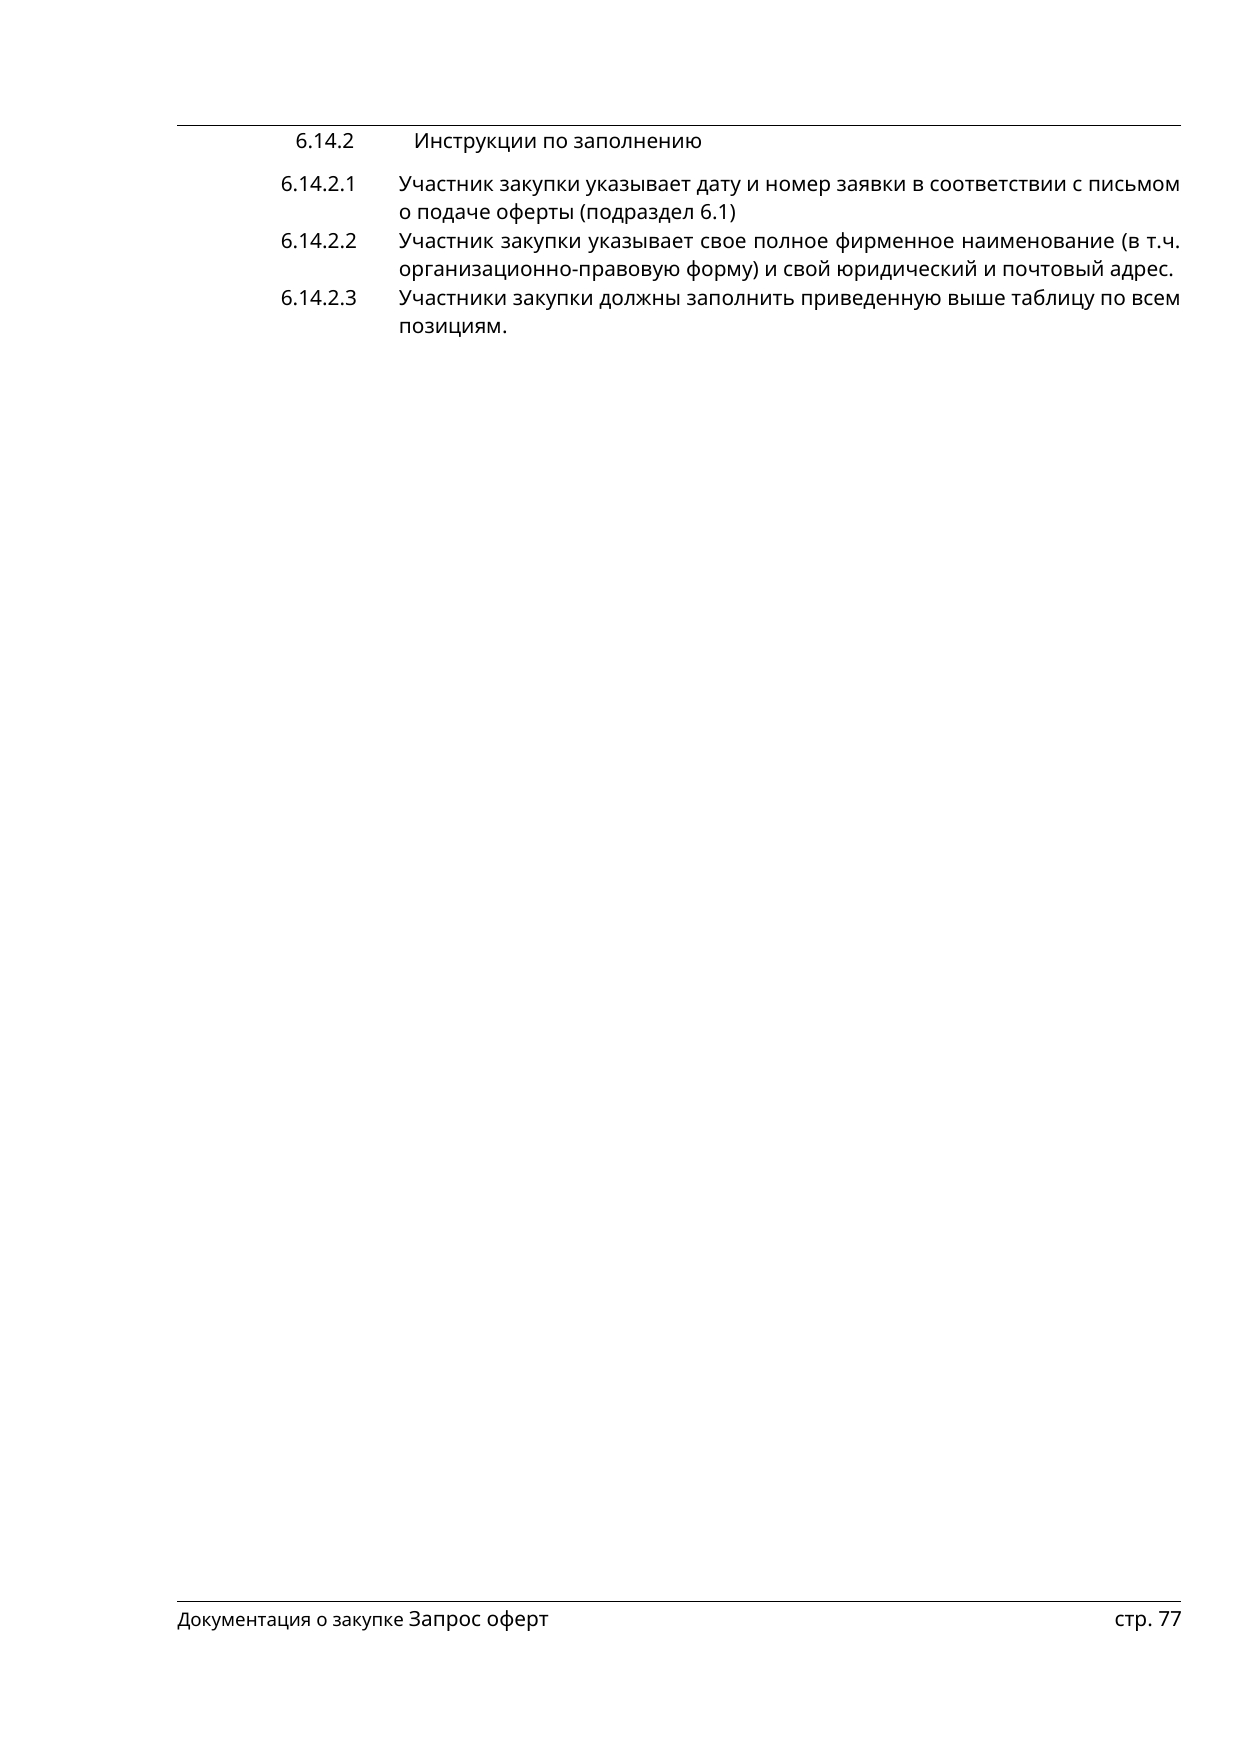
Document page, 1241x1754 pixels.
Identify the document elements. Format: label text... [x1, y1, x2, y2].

list Участник закупки указывает дату и номер заявки в соответствии с письмом о подаче оферты (подраздел 6.1) [281, 169, 1181, 226]
list Участник закупки указывает свое полное фирменное наименование (в т.ч. организационно-правовую форму) и свой юридический и почтовый адрес. [281, 226, 1181, 283]
list Инструкции по заполнению [295, 126, 1181, 155]
list Участники закупки должны заполнить приведенную выше таблицу по всем позициям. [281, 283, 1181, 339]
